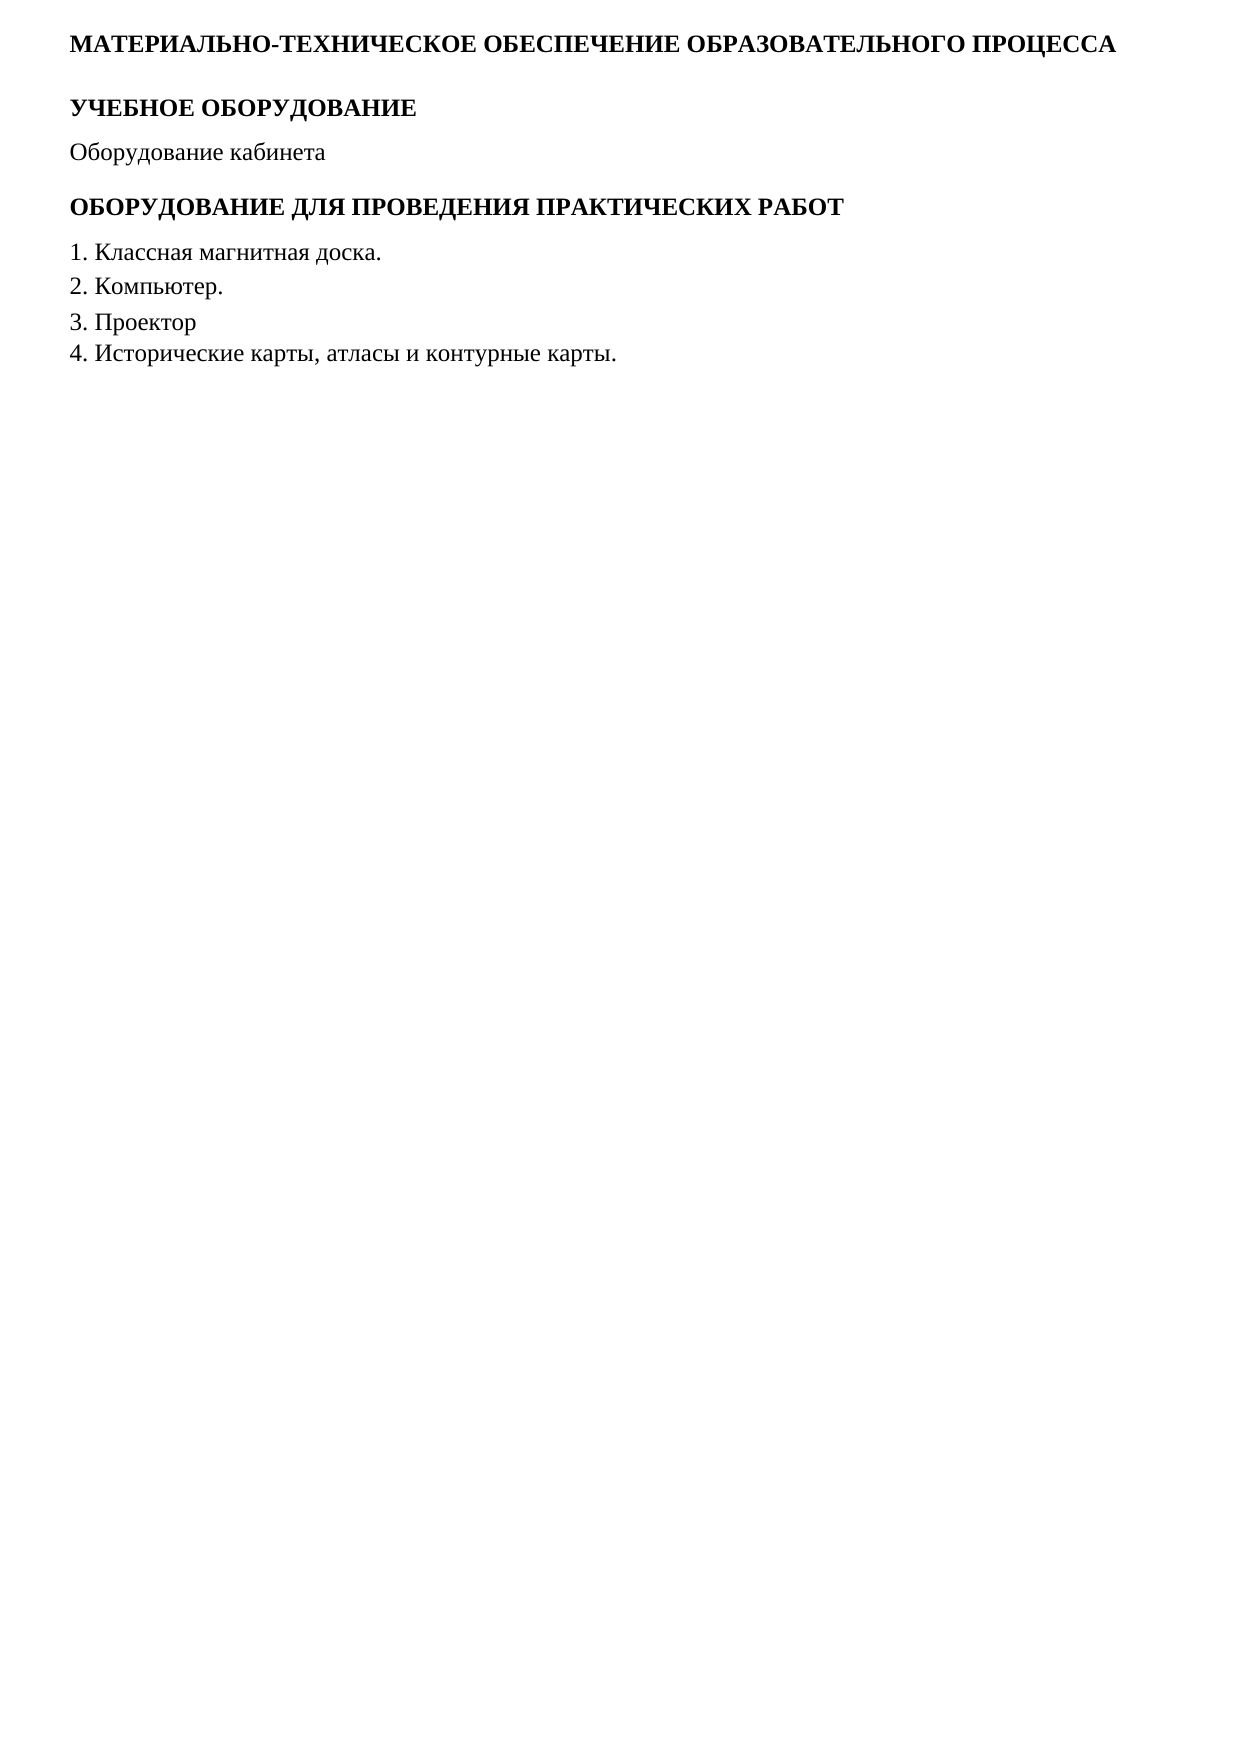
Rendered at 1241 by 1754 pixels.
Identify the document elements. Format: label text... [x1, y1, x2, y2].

text 2. Компьютер. [69, 273, 1172, 300]
text Оборудование кабинета [69, 139, 1172, 166]
text УЧЕБНОЕ ОБОРУДОВАНИЕ [69, 94, 1172, 122]
text ОБОРУДОВАНИЕ ДЛЯ ПРОВЕДЕНИЯ ПРАКТИЧЕСКИХ РАБОТ [69, 193, 1172, 221]
text 3. Проектор 4. Исторические карты, атласы и контурные карты. [69, 307, 720, 367]
text 1. Классная магнитная доска. [69, 238, 1172, 265]
text МАТЕРИАЛЬНО-ТЕХНИЧЕСКОЕ ОБЕСПЕЧЕНИЕ ОБРАЗОВАТЕЛЬНОГО ПРОЦЕССА [69, 31, 1172, 58]
